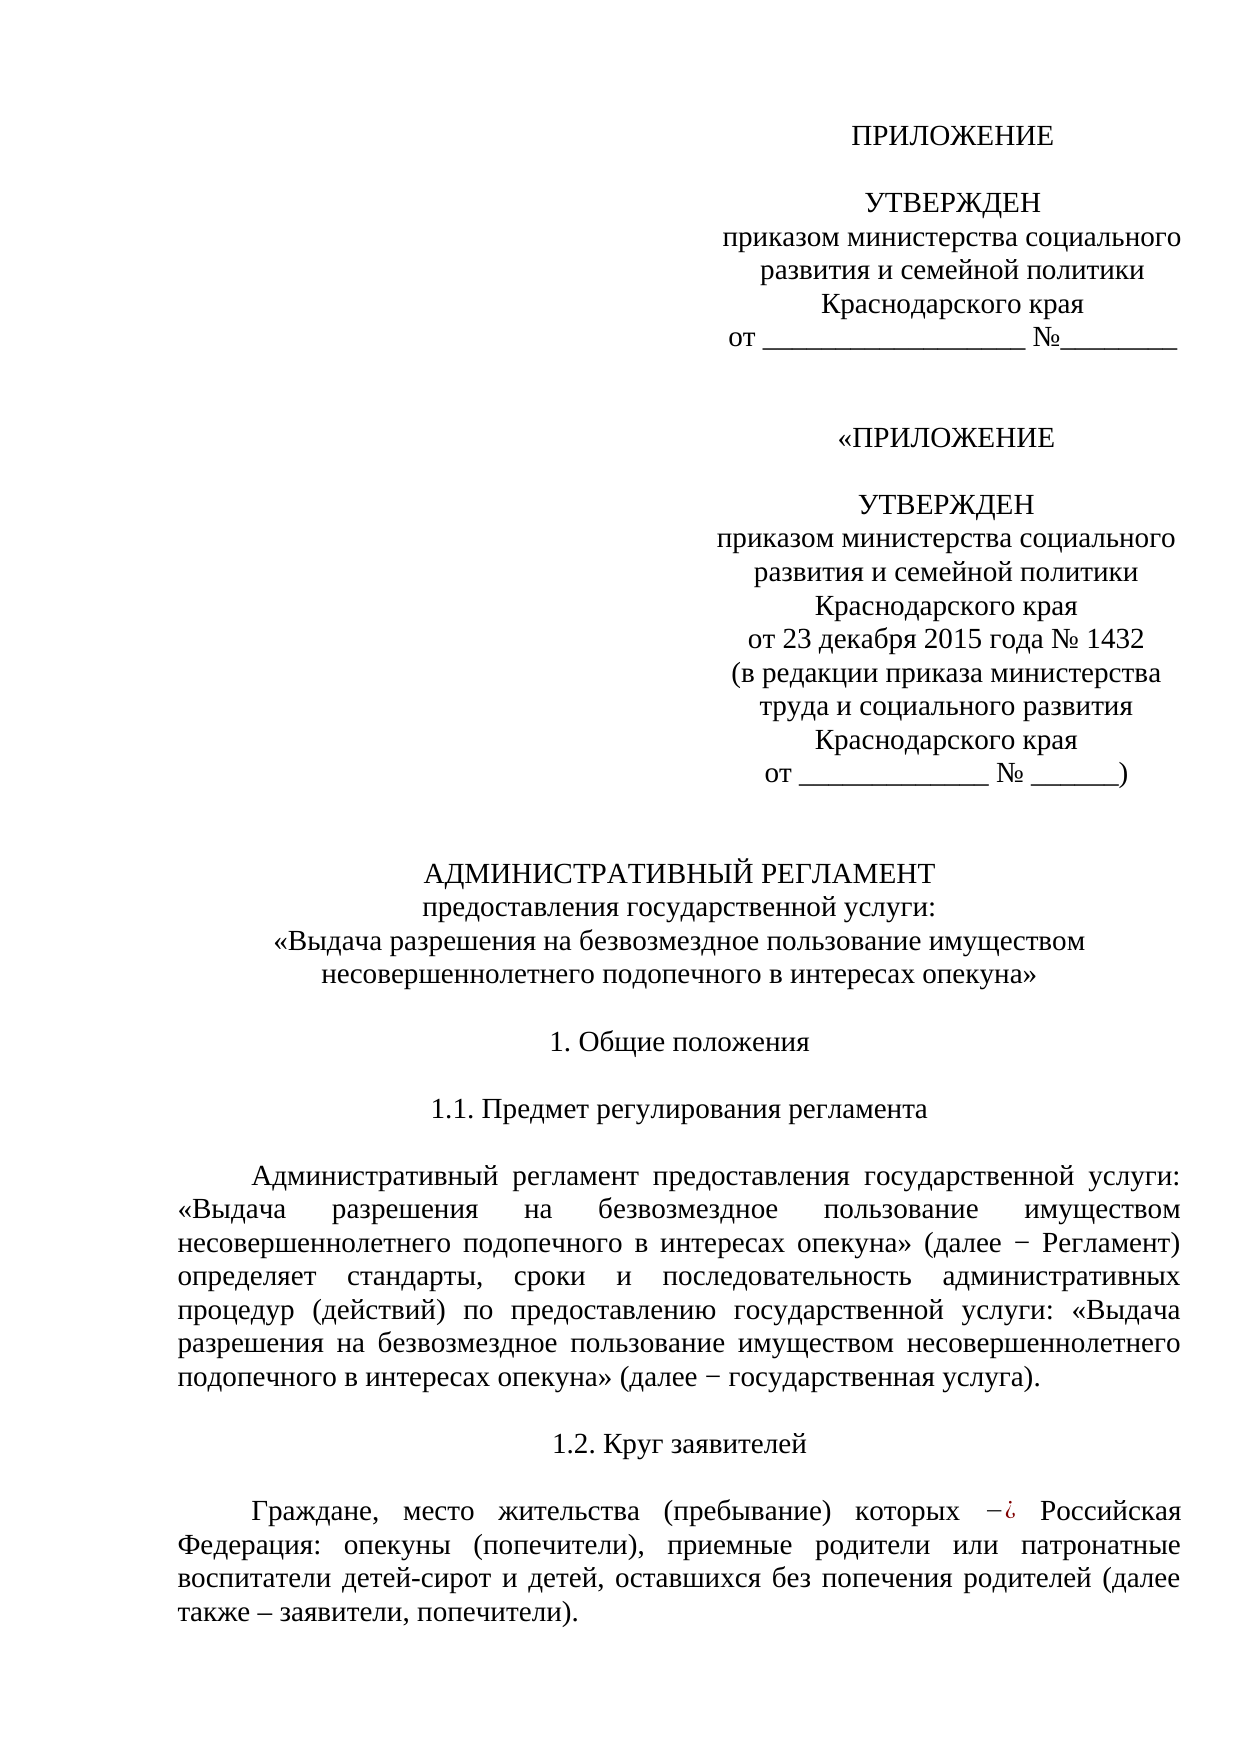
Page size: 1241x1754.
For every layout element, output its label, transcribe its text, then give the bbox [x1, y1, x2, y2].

text УТВЕРЖДЕН [709, 487, 1183, 521]
text 1.2. Круг заявителей [177, 1426, 1181, 1460]
text 1.1. Предмет регулирования регламента [177, 1091, 1181, 1124]
text (в редакции приказа министерства труда и социального развития [709, 655, 1183, 722]
text Краснодарского края [709, 588, 1183, 621]
text 1. Общие положения [177, 1024, 1181, 1057]
text приказом министерства социального развития и семейной политики [709, 521, 1183, 588]
text АДМИНИСТРАТИВНЫЙ РЕГЛАМЕНТ [177, 856, 1181, 889]
text ПРИЛОЖЕНИЕ [723, 118, 1181, 152]
text Краснодарского края [723, 286, 1181, 319]
text Административный регламент предоставления государственной услуги: «Выдача разрешения на безвозмездное пользование имуществом несовершеннолетнего подопечного в интересах опекуна» (далее − Регламент) определяет стандарты, сроки и последовательность административных процедур (действий) по предоставлению государственной услуги: «Выдача разрешения на безвозмездное пользование имуществом несовершеннолетнего подопечного в интересах опекуна» (далее − государственная услуга). [177, 1158, 1181, 1393]
text «Выдача разрешения на безвозмездное пользование имуществом несовершеннолетнего подопечного в интересах опекуна» [177, 923, 1181, 990]
text от __________________ №________ [723, 319, 1181, 353]
text от 23 декабря 2015 года № 1432 [709, 621, 1183, 655]
text развития и семейной политики [723, 252, 1181, 286]
text Граждане, место жительства (пребывание) которых Российская Федерация: опекуны (попечители), приемные родители или патронатные воспитатели детей-сирот и детей, оставшихся без попечения родителей (далее также – заявители, попечители). [177, 1493, 1181, 1627]
text УТВЕРЖДЕН [723, 185, 1181, 219]
text от _____________ № ______) [709, 755, 1183, 789]
text Краснодарского края [709, 722, 1183, 755]
text предоставления государственной услуги: [177, 889, 1181, 923]
text приказом министерства социального [177, 219, 1181, 252]
text «ПРИЛОЖЕНИЕ [709, 420, 1183, 453]
